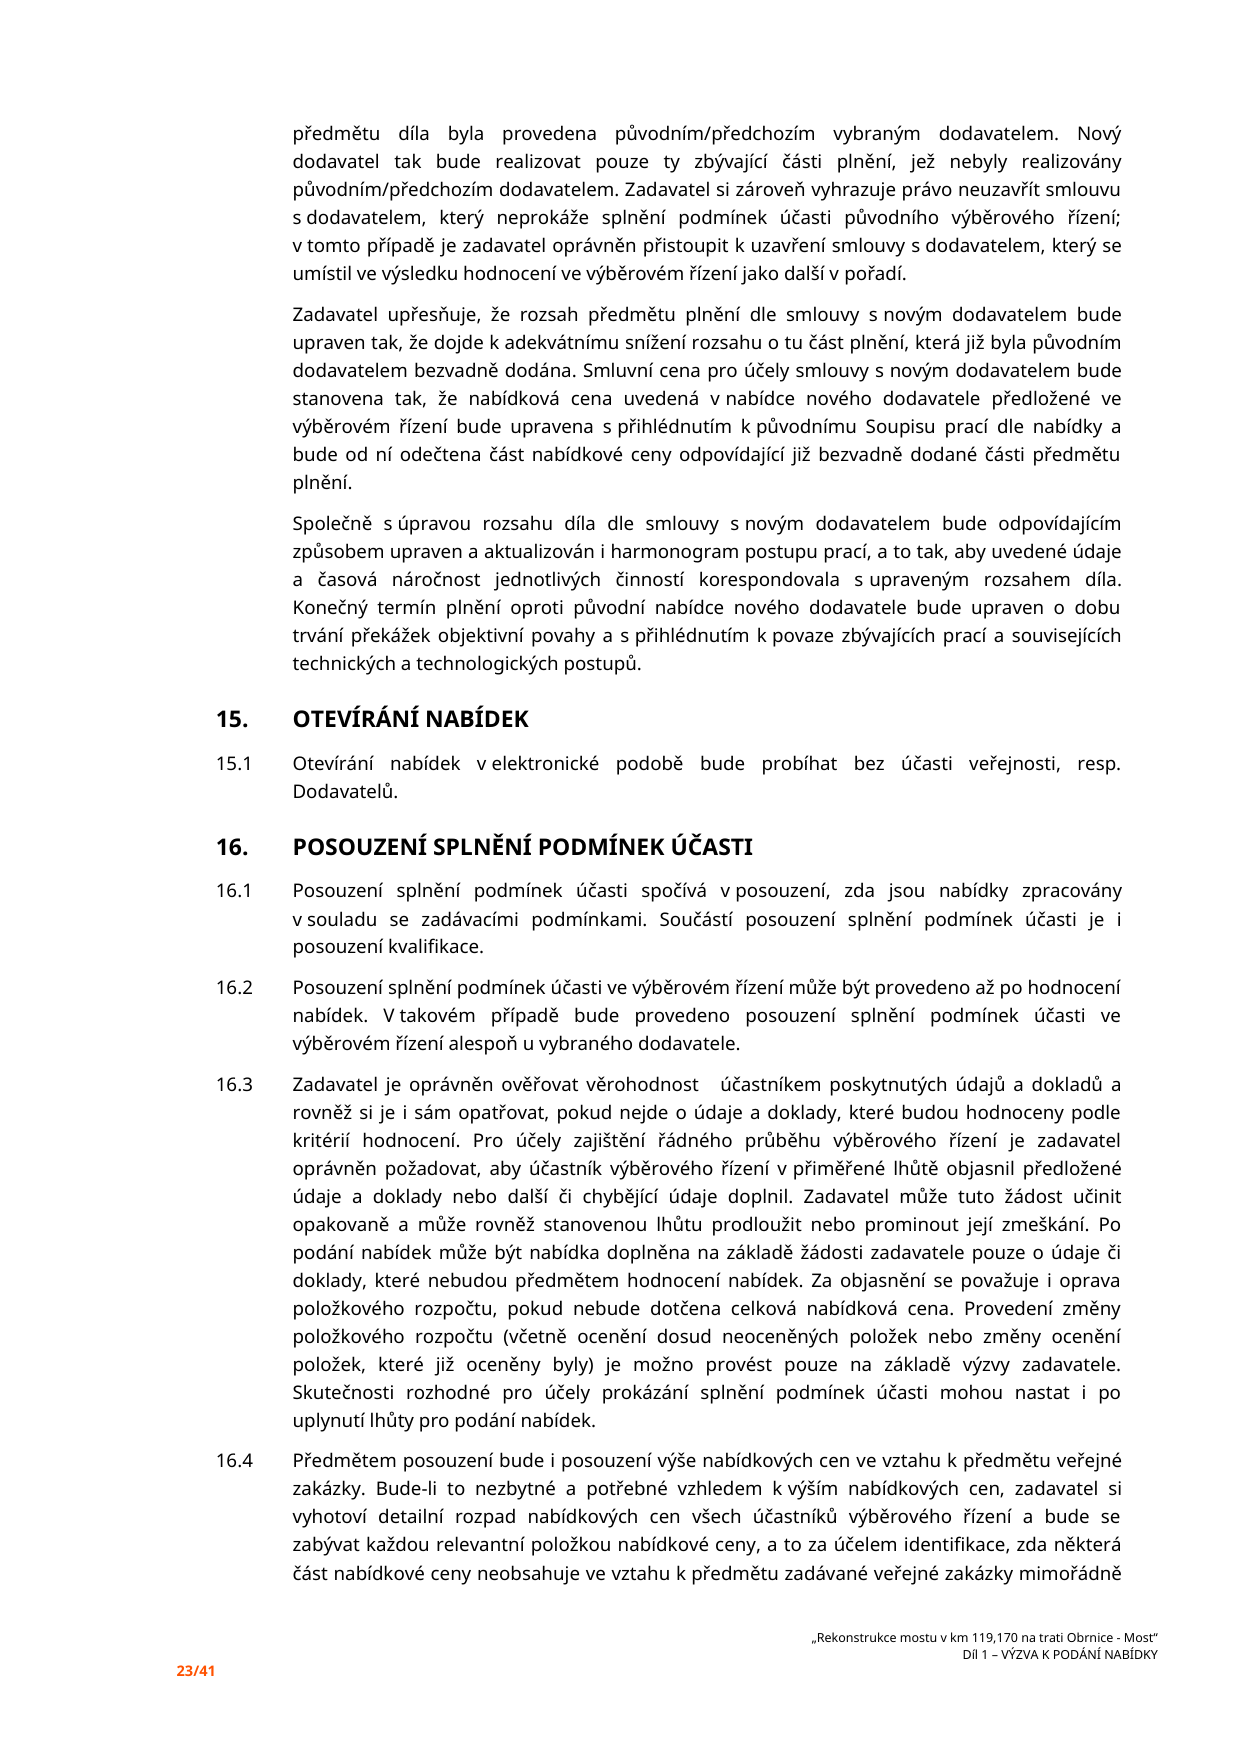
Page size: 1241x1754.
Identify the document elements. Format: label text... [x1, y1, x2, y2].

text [216, 121, 1122, 286]
text POSOUZENÍ SPLNĚNÍ PODMÍNEK ÚČASTI [216, 831, 1122, 862]
list Společně s úpravou rozsahu díla dle smlouvy s novým dodavatelem bude odpovídajícím způsobem upraven a aktualizován i harmonogram postupu prací, a to tak, aby uvedené údaje a časová náročnost jednotlivých činností korespondovala s upraveným rozsahem díla. Konečný termín plnění oproti původní nabídce nového dodavatele bude upraven o dobu trvání překážek objektivní povahy a s přihlédnutím k povaze zbývajících prací a souvisejících technických a technologických postupů. [292, 510, 1122, 676]
text OTEVÍRÁNÍ NABÍDEK [216, 703, 1122, 734]
text Zadavatel je oprávněn ověřovat věrohodnost účastníkem poskytnutých údajů a dokladů a rovněž si je i sám opatřovat, pokud nejde o údaje a doklady, které budou hodnoceny podle kritérií hodnocení. Pro účely zajištění řádného průběhu výběrového řízení je zadavatel oprávněn požadovat, aby účastník výběrového řízení v přiměřené lhůtě objasnil předložené údaje a doklady nebo další či chybějící údaje doplnil. Zadavatel může tuto žádost učinit opakovaně a může rovněž stanovenou lhůtu prodloužit nebo prominout její zmeškání. Po podání nabídek může být nabídka doplněna na základě žádosti zadavatele pouze o údaje či doklady, které nebudou předmětem hodnocení nabídek. Za objasnění se považuje i oprava položkového rozpočtu, pokud nebude dotčena celková nabídková cena. Provedení změny položkového rozpočtu (včetně ocenění dosud neoceněných položek nebo změny ocenění položek, které již oceněny byly) je možno provést pouze na základě výzvy zadavatele. Skutečnosti rozhodné pro účely prokázání splnění podmínek účasti mohou nastat i po uplynutí lhůty pro podání nabídek. [216, 1071, 1122, 1433]
text Otevírání nabídek v elektronické podobě bude probíhat bez účasti veřejnosti, resp. Dodavatelů. [216, 750, 1122, 803]
text Posouzení splnění podmínek účasti spočívá v posouzení, zda jsou nabídky zpracovány v souladu se zadávacími podmínkami. Součástí posouzení splnění podmínek účasti je i posouzení kvalifikace. [216, 878, 1122, 959]
list Zadavatel upřesňuje, že rozsah předmětu plnění dle smlouvy s novým dodavatelem bude upraven tak, že dojde k adekvátnímu snížení rozsahu o tu část plnění, která již byla původním dodavatelem bezvadně dodána. Smluvní cena pro účely smlouvy s novým dodavatelem bude stanovena tak, že nabídková cena uvedená v nabídce nového dodavatele předložené ve výběrovém řízení bude upravena s přihlédnutím k původnímu Soupisu prací dle nabídky a bude od ní odečtena část nabídkové ceny odpovídající již bezvadně dodané části předmětu plnění. [292, 301, 1122, 495]
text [216, 1448, 1122, 1585]
text Posouzení splnění podmínek účasti ve výběrovém řízení může být provedeno až po hodnocení nabídek. V takovém případě bude provedeno posouzení splnění podmínek účasti ve výběrovém řízení alespoň u vybraného dodavatele. [216, 974, 1122, 1056]
